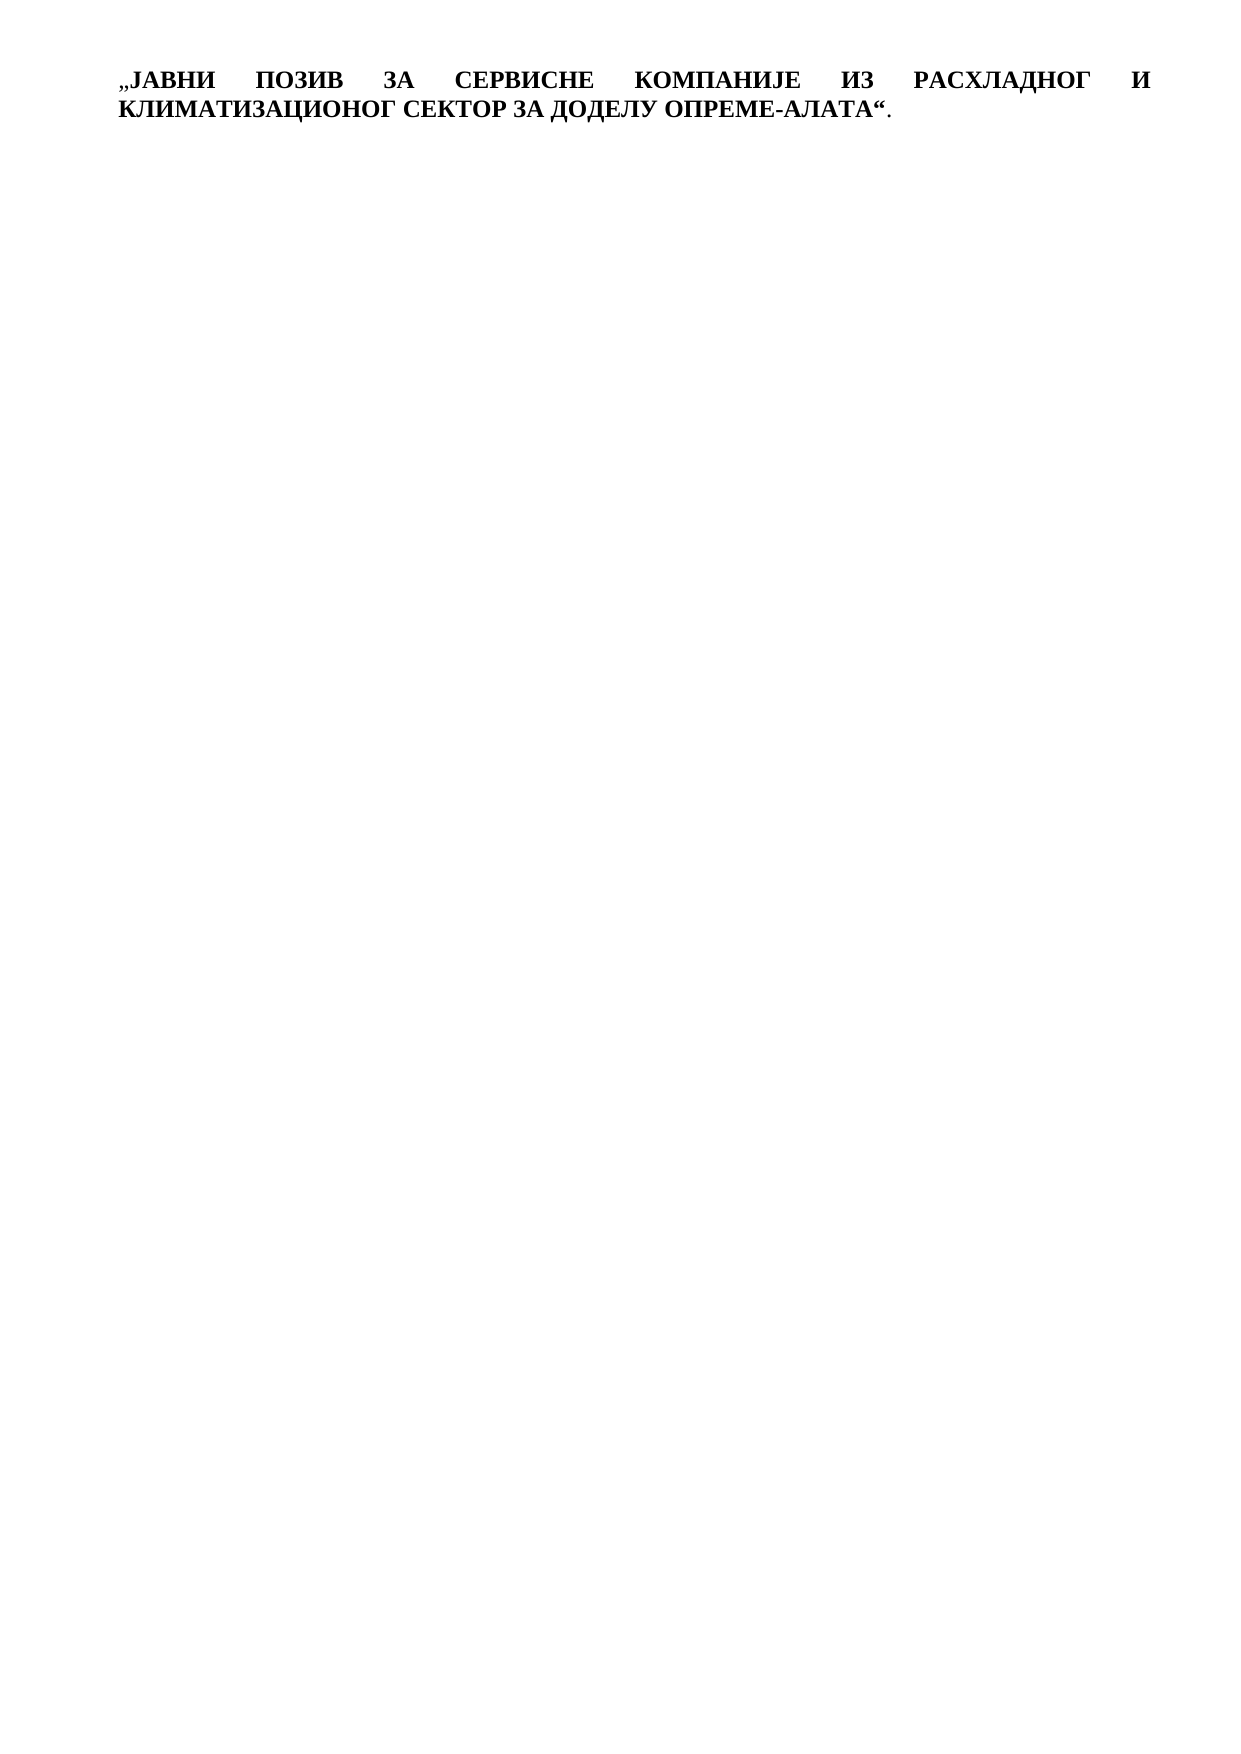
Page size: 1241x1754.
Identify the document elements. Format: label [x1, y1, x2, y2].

text [118, 66, 1152, 123]
